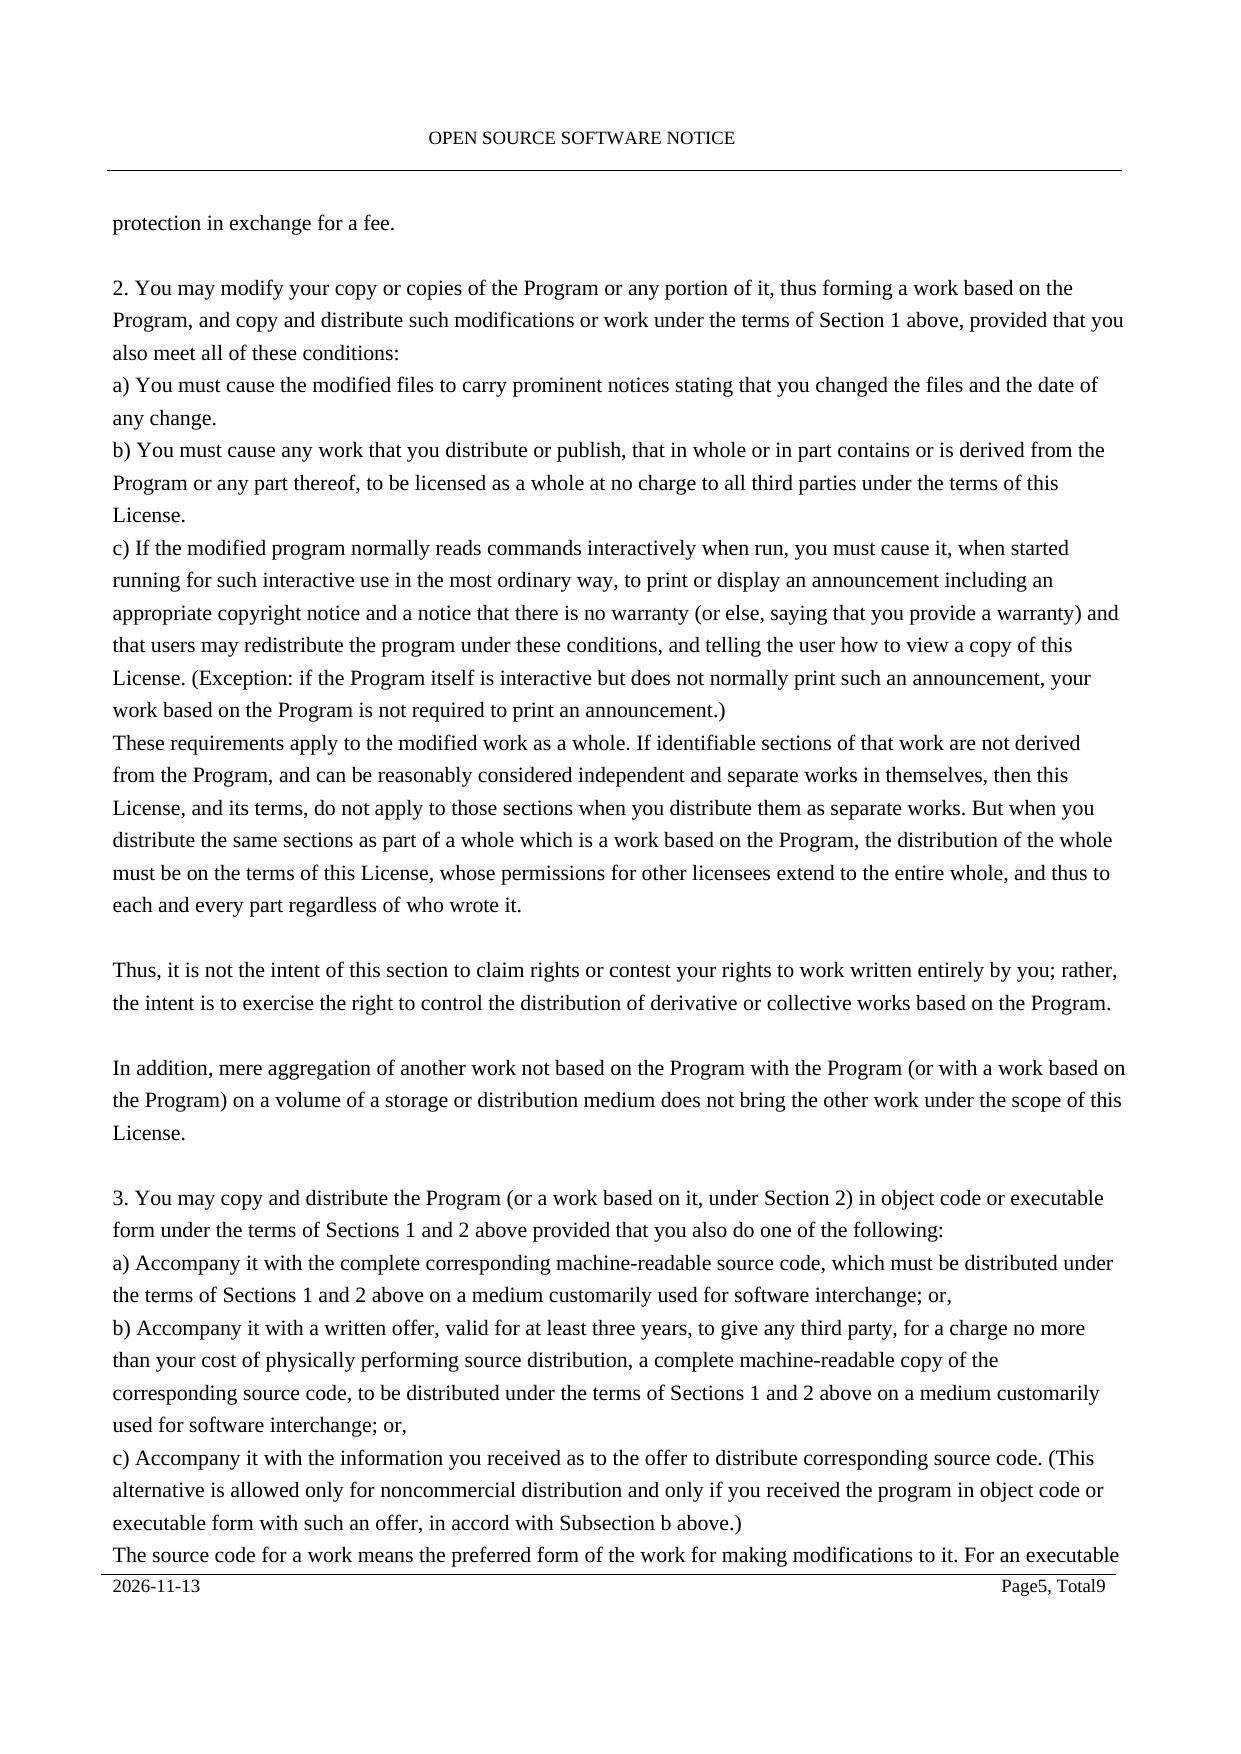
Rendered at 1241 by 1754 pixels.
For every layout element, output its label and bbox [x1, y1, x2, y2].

text [112, 206, 1128, 1571]
